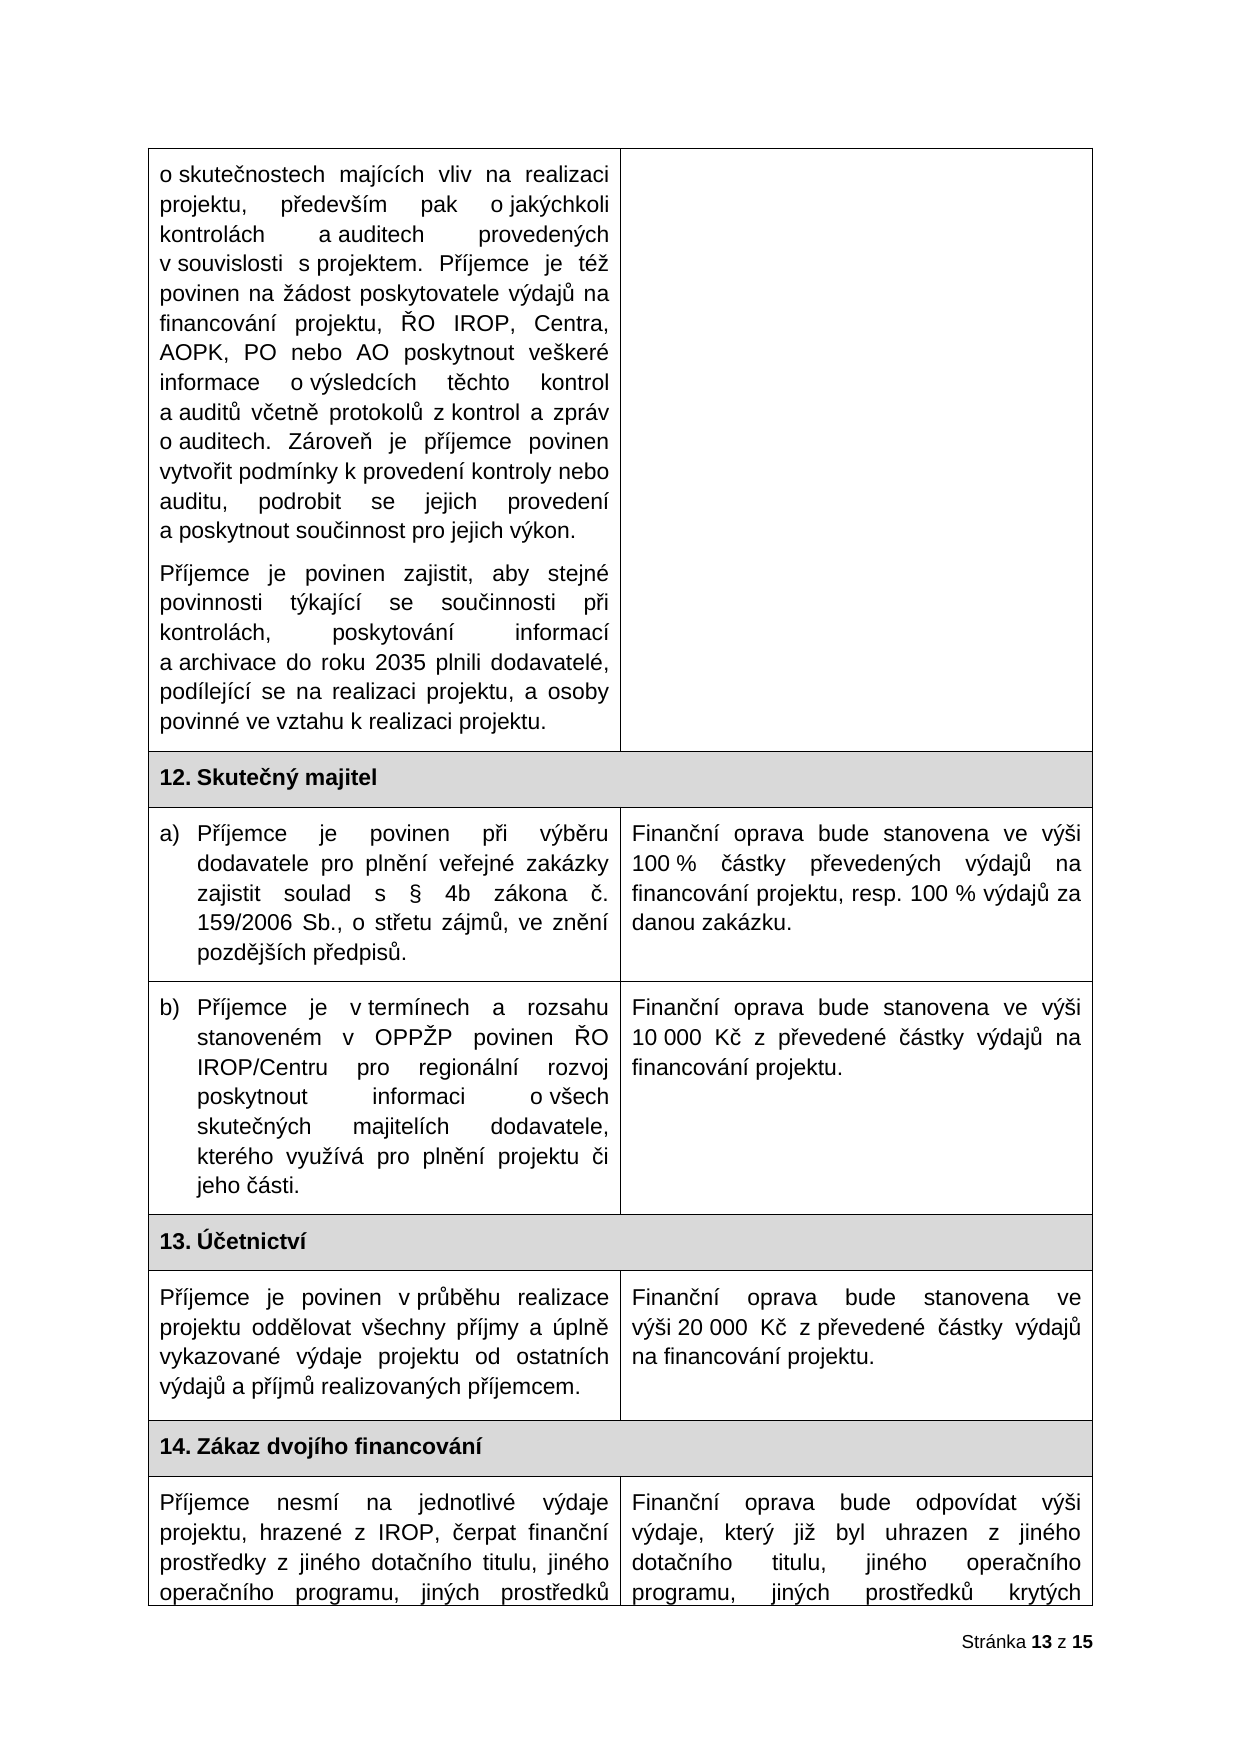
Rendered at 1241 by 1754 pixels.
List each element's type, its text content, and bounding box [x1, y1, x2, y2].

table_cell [149, 1477, 620, 1605]
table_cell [621, 149, 1092, 751]
table_cell Příjemce je povinen při výběru dodavatele pro plnění veřejné zakázky zajistit soulad s § 4b zákona č. 159/2006 Sb., o střetu zájmů, ve znění pozdějších předpisů. [149, 808, 620, 981]
table_cell Finanční oprava bude stanovena ve výši 100 % částky převedených výdajů na financování projektu, resp. 100 % výdajů za danou zakázku. [621, 808, 1092, 981]
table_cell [621, 1477, 1092, 1605]
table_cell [149, 149, 620, 751]
table_cell Účetnictví [149, 1215, 1092, 1270]
table_cell Skutečný majitel [149, 752, 1092, 807]
table_cell Příjemce je v termínech a rozsahu stanoveném v OPPŽP povinen ŘO IROP/Centru pro regionální rozvoj poskytnout informaci o všech skutečných majitelích dodavatele, kterého využívá pro plnění projektu či jeho části. [149, 982, 620, 1214]
table_cell Finanční oprava bude stanovena ve výši 20 000 Kč z převedené částky výdajů na financování projektu. [621, 1271, 1092, 1420]
table_cell Finanční oprava bude stanovena ve výši 10 000 Kč z převedené částky výdajů na financování projektu. [621, 982, 1092, 1214]
table_cell Zákaz dvojího financování [149, 1421, 1092, 1476]
table_cell Příjemce je povinen v průběhu realizace projektu oddělovat všechny příjmy a úplně vykazované výdaje projektu od ostatních výdajů a příjmů realizovaných příjemcem. [149, 1271, 620, 1420]
